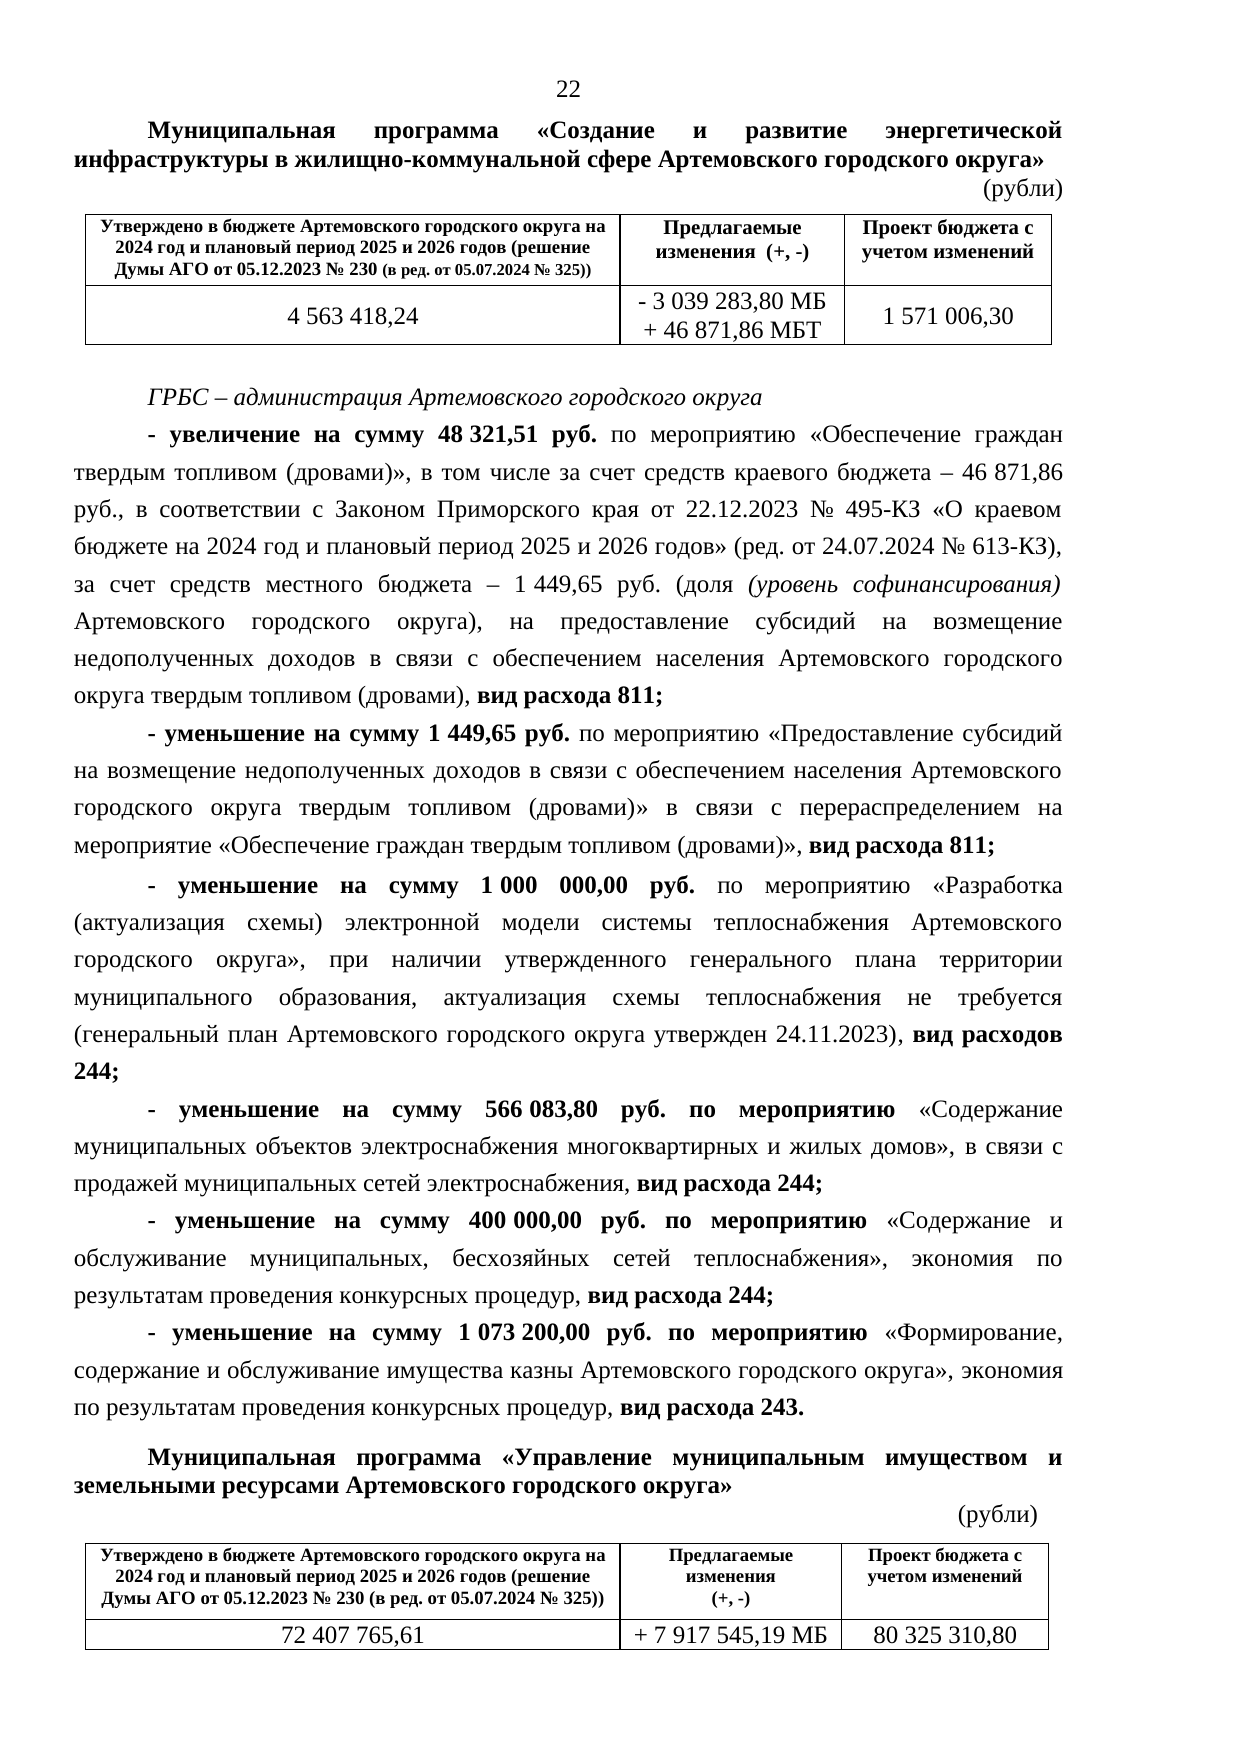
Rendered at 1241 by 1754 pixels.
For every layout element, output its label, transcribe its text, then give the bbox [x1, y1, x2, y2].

text Муниципальная программа «Создание и развитие энергетической инфраструктуры в жилищно-коммунальной сфере Артемовского городского округа» [74, 115, 1063, 173]
table_cell 4 563 418,24 [86, 286, 619, 344]
table_cell 72 407 765,61 [86, 1620, 619, 1649]
text - увеличение на сумму 48 321,51 руб. по мероприятию «Обеспечение граждан твердым топливом (дровами)», в том числе за счет средств краевого бюджета – 46 871,86 руб., в соответствии с Законом Приморского края от 22.12.2023 № 495-КЗ «О краевом бюджете на 2024 год и плановый период 2025 и 2026 годов» (ред. от 24.07.2024 № 613-КЗ), за счет средств местного бюджета – 1 449,65 руб. (доля (уровень софинансирования) Артемовского городского округа), на предоставление субсидий на возмещение недополученных доходов в связи с обеспечением населения Артемовского городского округа твердым топливом (дровами), вид расхода 811; [74, 419, 1063, 709]
text - уменьшение на сумму 400 000,00 руб. по мероприятию «Содержание и обслуживание муниципальных, бесхозяйных сетей теплоснабжения», экономия по результатам проведения конкурсных процедур, вид расхода 244; [74, 1206, 1063, 1309]
text - уменьшение на сумму 1 000 000,00 руб. по мероприятию «Разработка (актуализация схемы) электронной модели системы теплоснабжения Артемовского городского округа», при наличии утвержденного генерального плана территории муниципального образования, актуализация схемы теплоснабжения не требуется (генеральный план Артемовского городского округа утвержден 24.11.2023), вид расходов 244; [74, 870, 1063, 1085]
table_cell 80 325 310,80 [842, 1620, 1048, 1649]
table_cell 1 571 006,30 [845, 286, 1051, 344]
table_header Утверждено в бюджете Артемовского городского округа на 2024 год и плановый период 2025 и 2026 годов (решение Думы АГО от 05.12.2023 № 230 (в ред. от 05.07.2024 № 325)) [86, 1544, 619, 1619]
table_header Проект бюджета с учетом изменений [845, 215, 1051, 285]
text - уменьшение на сумму 566 083,80 руб. по мероприятию «Содержание муниципальных объектов электроснабжения многоквартирных и жилых домов», в связи с продажей муниципальных сетей электроснабжения, вид расхода 244; [74, 1094, 1063, 1197]
table_header Проект бюджета с учетом изменений [842, 1544, 1048, 1619]
table_cell - 3 039 283,80 МБ + 46 871,86 МБТ [621, 286, 844, 344]
text - уменьшение на сумму 1 449,65 руб. по мероприятию «Предоставление субсидий на возмещение недополученных доходов в связи с обеспечением населения Артемовского городского округа твердым топливом (дровами)» в связи с перераспределением на мероприятие «Обеспечение граждан твердым топливом (дровами)», вид расхода 811; [74, 718, 1063, 858]
text (рубли) [74, 1499, 1063, 1528]
text (рубли) [74, 173, 1063, 201]
text ГРБС – администрация Артемовского городского округа [74, 382, 1063, 411]
text - уменьшение на сумму 1 073 200,00 руб. по мероприятию «Формирование, содержание и обслуживание имущества казны Артемовского городского округа», экономия по результатам проведения конкурсных процедур, вид расхода 243. [74, 1317, 1063, 1421]
table_cell + 7 917 545,19 МБ [621, 1620, 841, 1649]
table_header Предлагаемые изменения (+, -) [621, 1544, 841, 1619]
table_header Предлагаемые изменения (+, -) [621, 215, 844, 285]
table_header Утверждено в бюджете Артемовского городского округа на 2024 год и плановый период 2025 и 2026 годов (решение Думы АГО от 05.12.2023 № 230 (в ред. от 05.07.2024 № 325)) [86, 215, 619, 285]
text Муниципальная программа «Управление муниципальным имуществом и земельными ресурсами Артемовского городского округа» [74, 1442, 1063, 1499]
